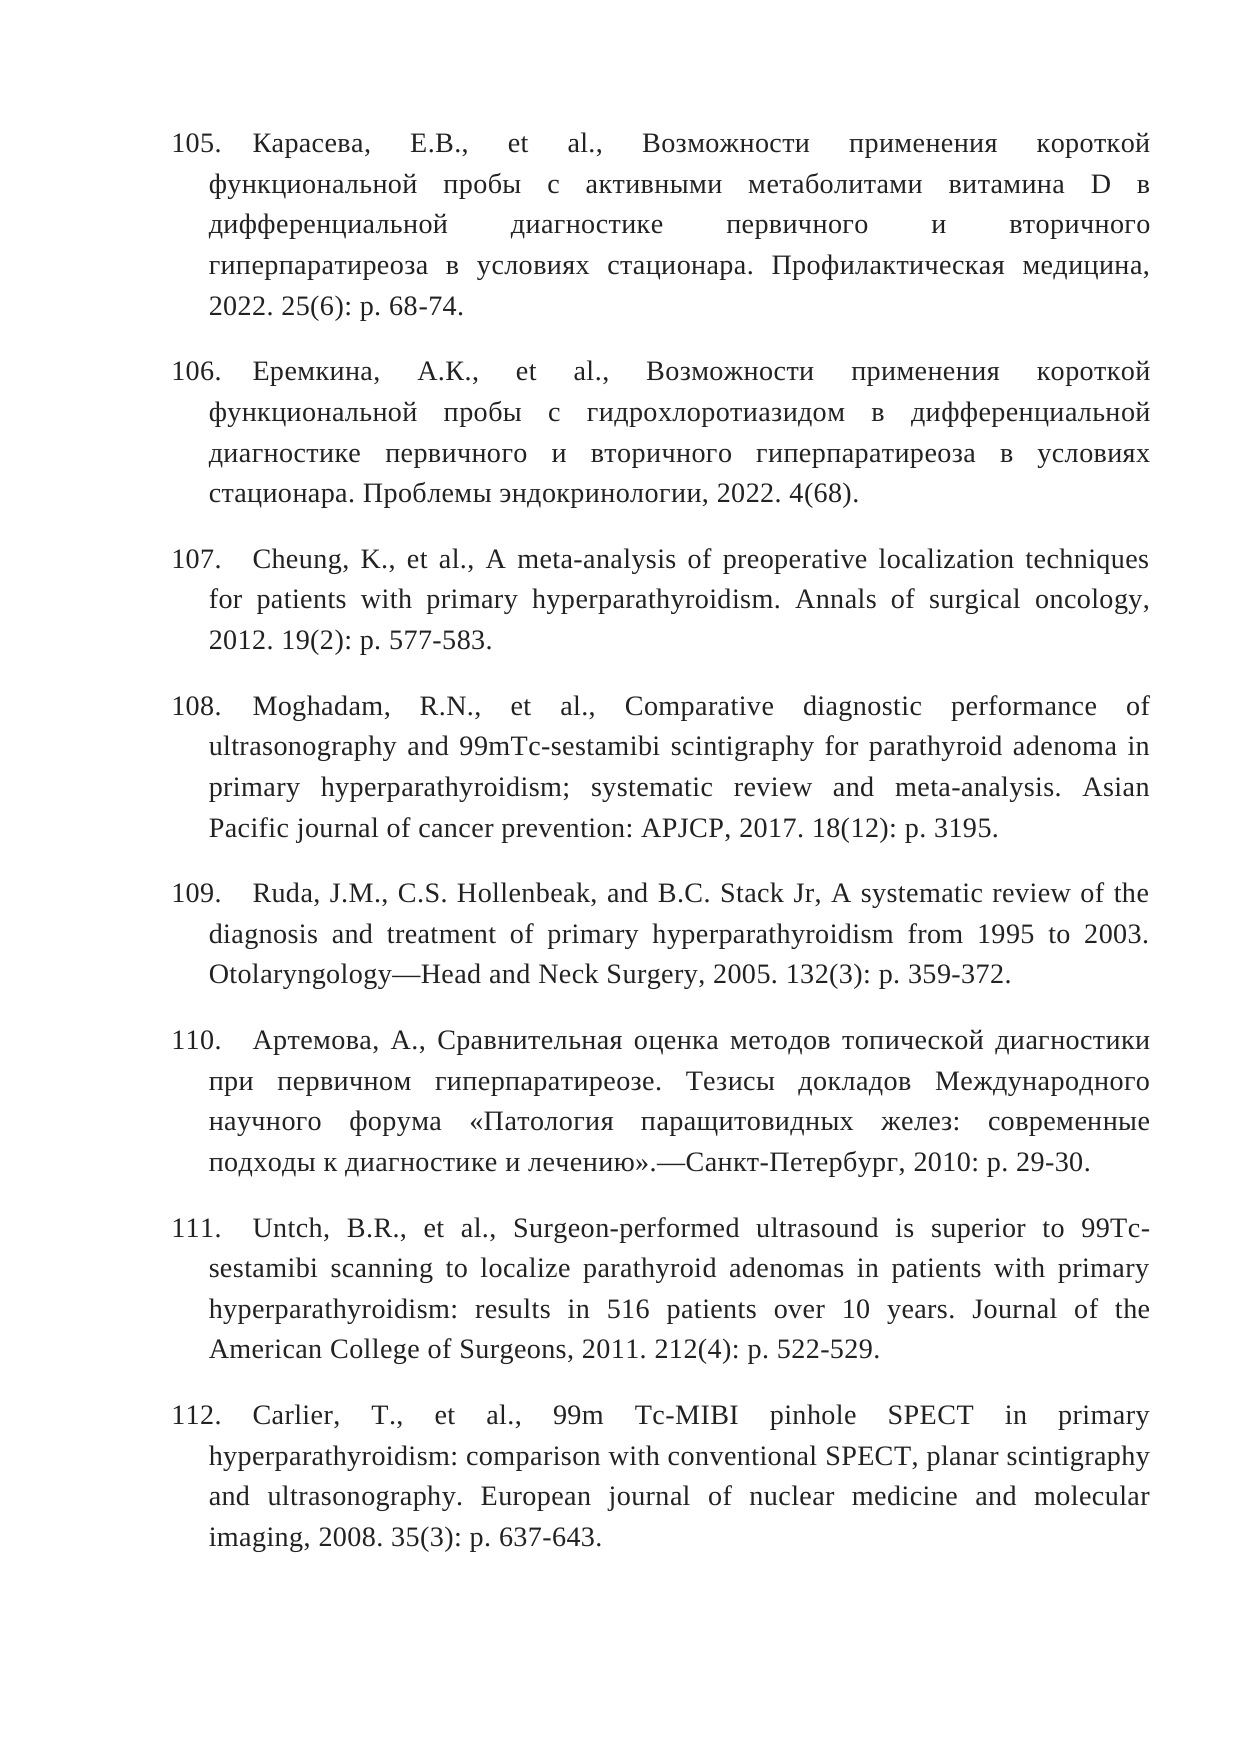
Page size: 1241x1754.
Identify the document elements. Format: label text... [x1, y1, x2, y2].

list Артемова, А., Сравнительная оценка методов топической диагностики при первичном гиперпаратиреозе. Тезисы докладов Международного научного форума «Патология паращитовидных желез: современные подходы к диагностике и лечению».—Санкт-Петербург, 2010: p. 29-30. [171, 1015, 1152, 1177]
list Cheung, K., et al., A meta-analysis of preoperative localization techniques for patients with primary hyperparathyroidism. Annals of surgical oncology, 2012. 19(2): p. 577-583. [171, 534, 1152, 656]
list Ruda, J.M., C.S. Hollenbeak, and B.C. Stack Jr, A systematic review of the diagnosis and treatment of primary hyperparathyroidism from 1995 to 2003. Otolaryngology—Head and Neck Surgery, 2005. 132(3): p. 359-372. [171, 868, 1152, 990]
list Moghadam, R.N., et al., Comparative diagnostic performance of ultrasonography and 99mTc-sestamibi scintigraphy for parathyroid adenoma in primary hyperparathyroidism; systematic review and meta-analysis. Asian Pacific journal of cancer prevention: APJCP, 2017. 18(12): p. 3195. [171, 681, 1152, 843]
list Еремкина, А.К., et al., Возможности применения короткой функциональной пробы с гидрохлоротиазидом в дифференциальной диагностике первичного и вторичного гиперпаратиреоза в условиях стационара. Проблемы эндокринологии, 2022. 4(68). [171, 346, 1152, 509]
list Untch, B.R., et al., Surgeon-performed ultrasound is superior to 99Tc-sestamibi scanning to localize parathyroid adenomas in patients with primary hyperparathyroidism: results in 516 patients over 10 years. Journal of the American College of Surgeons, 2011. 212(4): p. 522-529. [171, 1202, 1152, 1365]
list Carlier, T., et al., 99m Tc-MIBI pinhole SPECT in primary hyperparathyroidism: comparison with conventional SPECT, planar scintigraphy and ultrasonography. European journal of nuclear medicine and molecular imaging, 2008. 35(3): p. 637-643. [171, 1390, 1152, 1552]
list Карасева, Е.В., et al., Возможности применения короткой функциональной пробы с активными метаболитами витамина D в дифференциальной диагностике первичного и вторичного гиперпаратиреоза в условиях стационара. Профилактическая медицина, 2022. 25(6): p. 68-74. [171, 118, 1152, 321]
